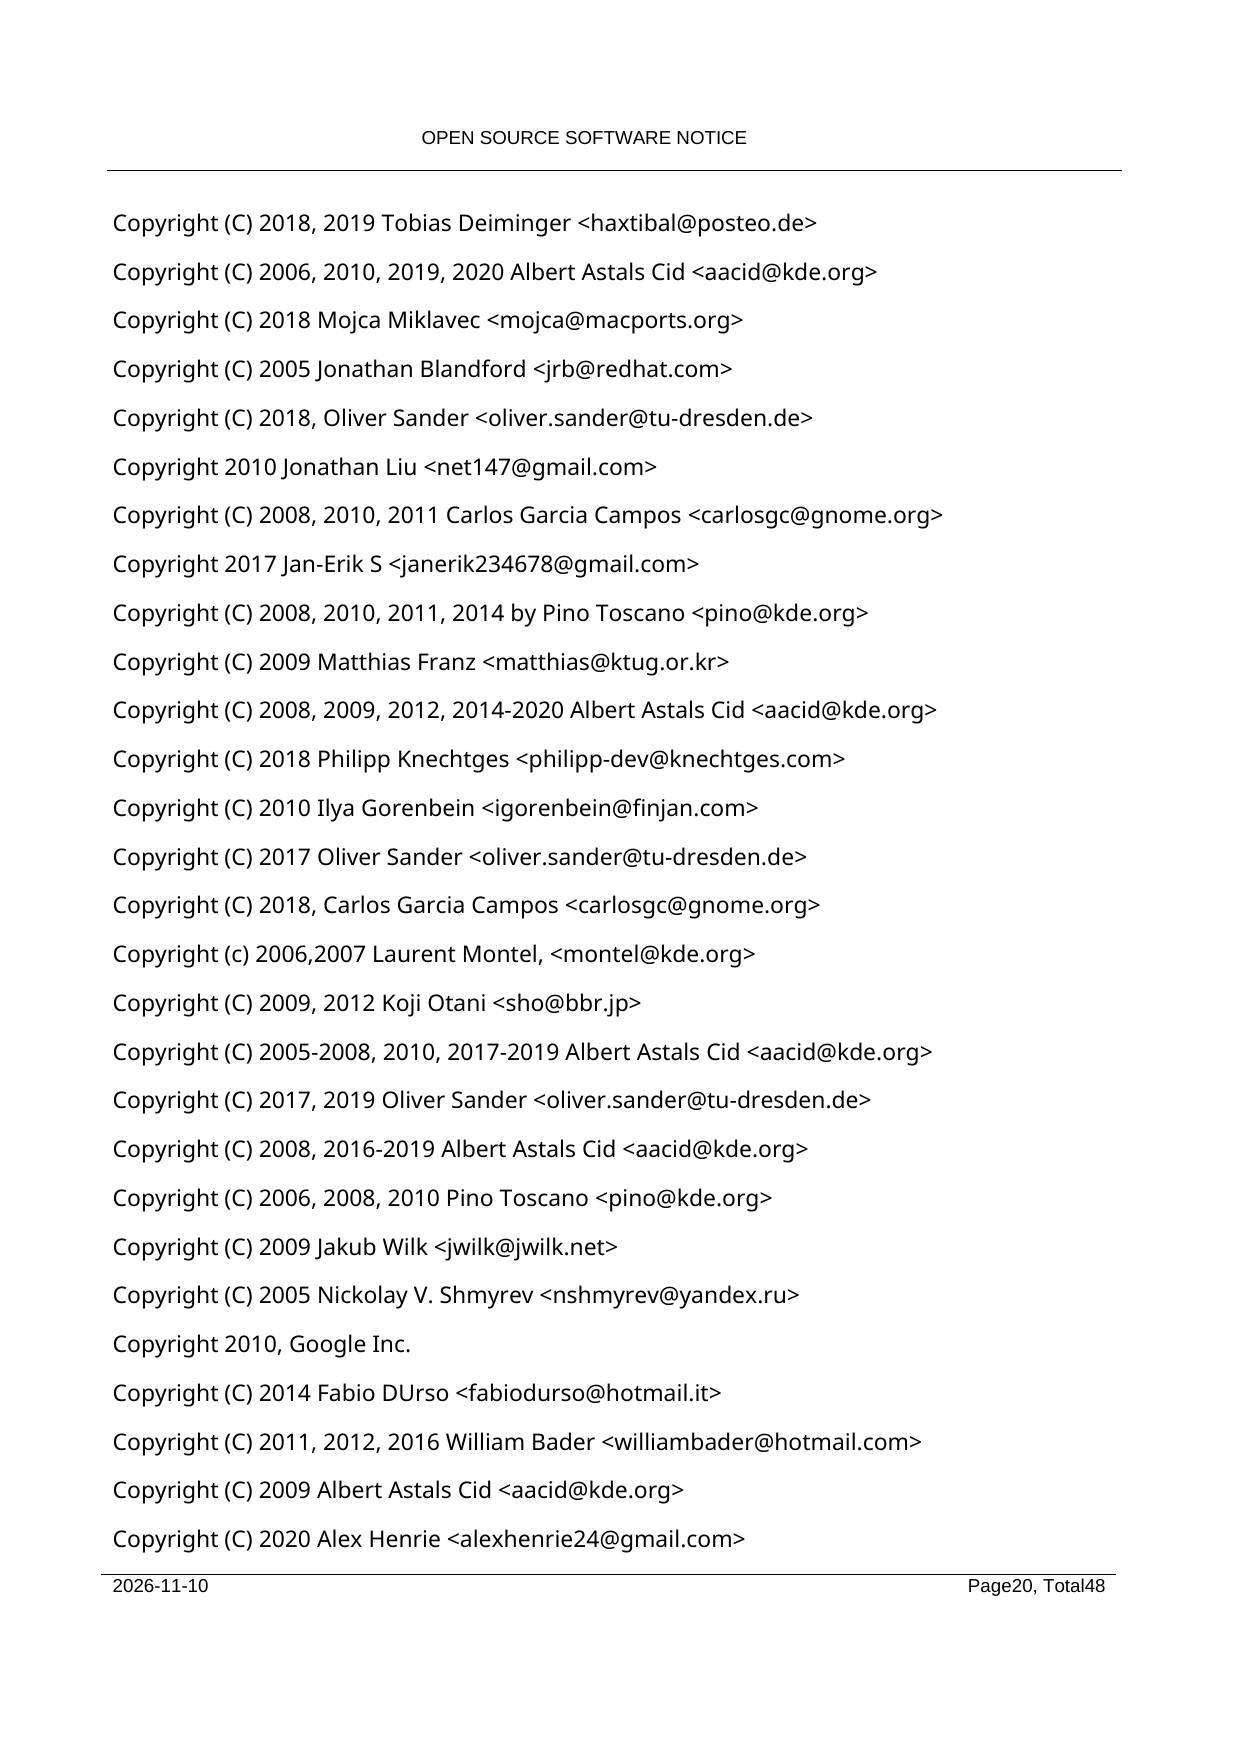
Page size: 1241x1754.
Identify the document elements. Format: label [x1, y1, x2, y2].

text [112, 206, 1128, 1555]
